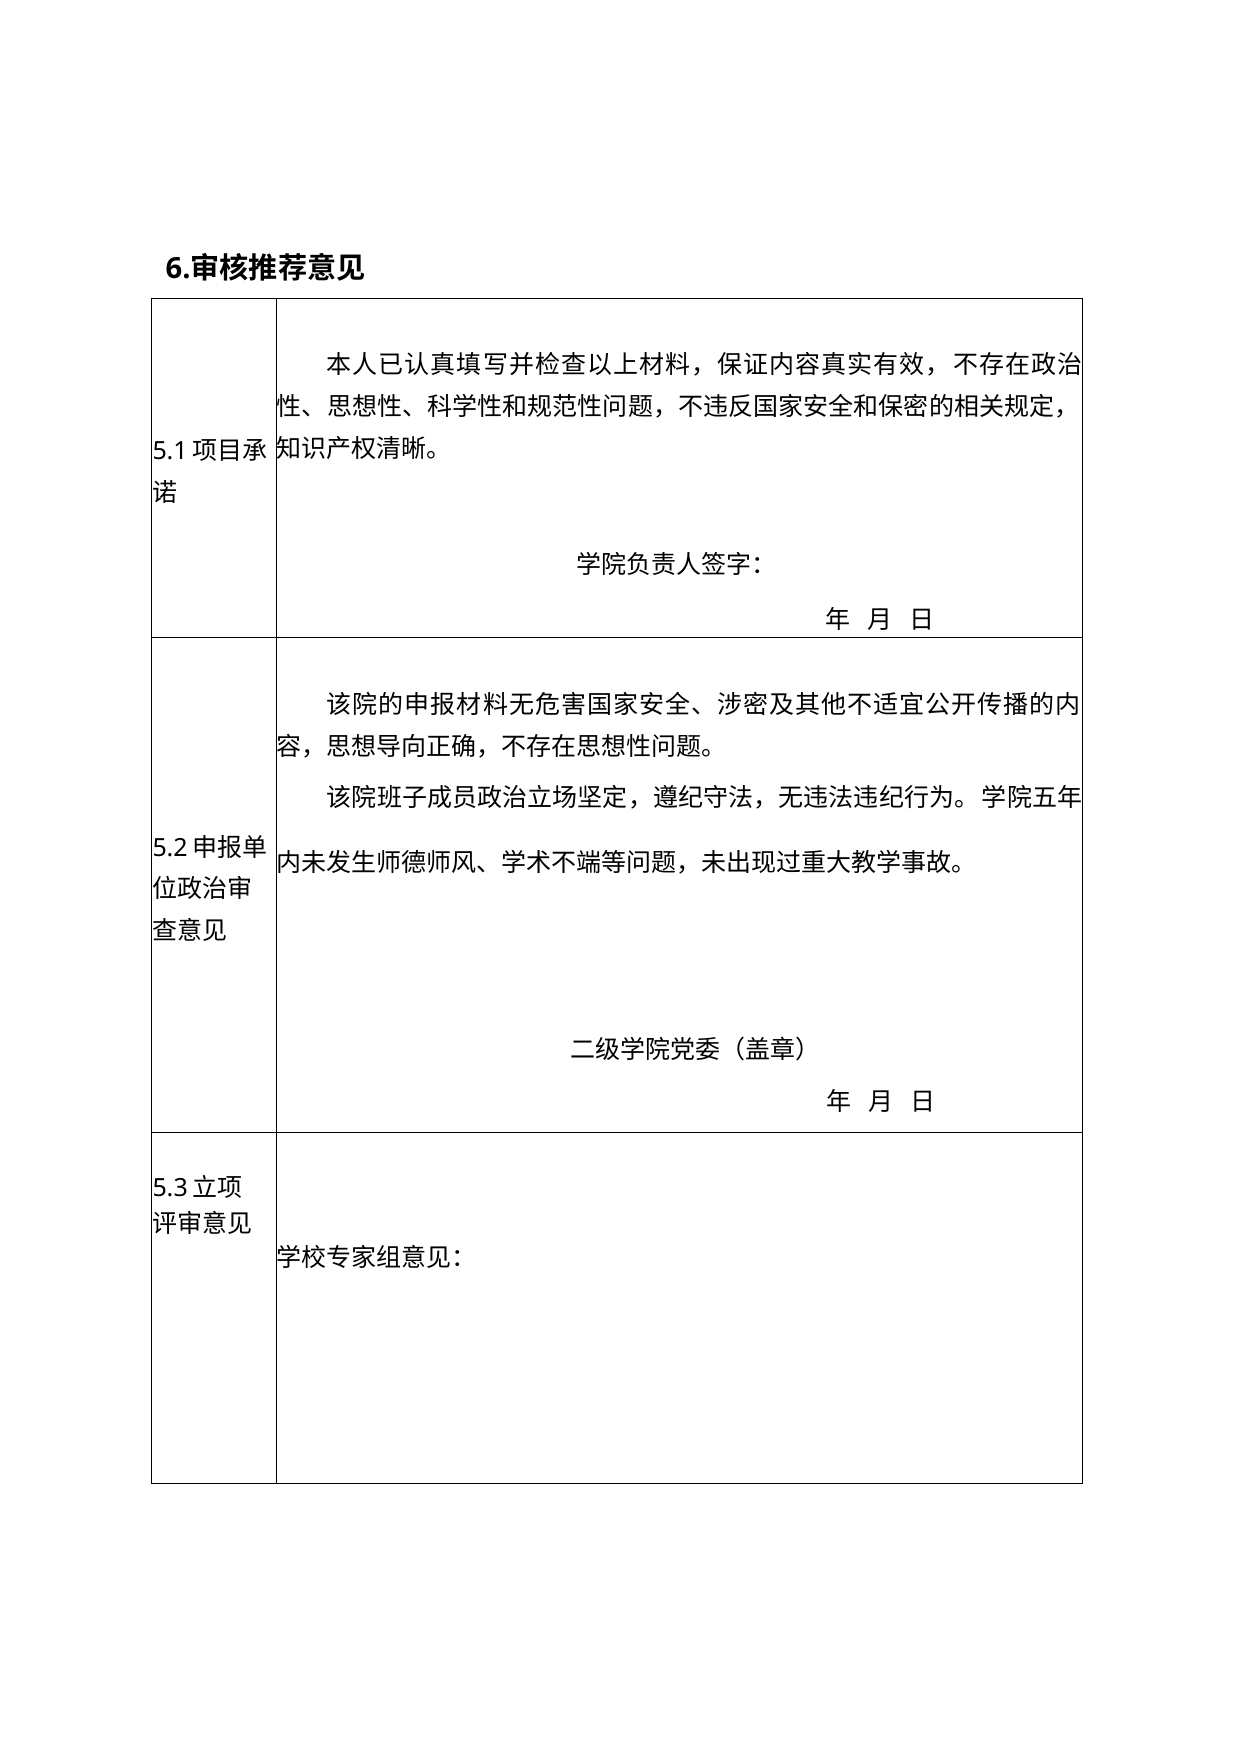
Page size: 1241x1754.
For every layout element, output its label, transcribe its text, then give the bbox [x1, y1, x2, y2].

table_cell 该院的申报材料无危害国家安全、涉密及其他不适宜公开传播的内容，思想导向正确，不存在思想性问题。 该院班子成员政治立场坚定，遵纪守法，无违法违纪行为。学院五年内未发生师德师风、学术不端等问题，未出现过重大教学事故。 二级学院党委（盖章） 年 月 日 [277, 638, 1082, 1132]
table_cell 5.3立项 评审意见 [152, 1133, 276, 1483]
table_cell 5.2申报单位政治审查意见 [152, 638, 276, 1132]
table_header 本人已认真填写并检查以上材料，保证内容真实有效，不存在政治性、思想性、科学性和规范性问题，不违反国家安全和保密的相关规定，知识产权清晰。 学院负责人签字： 年 月 日 [277, 299, 1082, 637]
table_header 5.1项目承诺 [152, 299, 276, 637]
text 6.审核推荐意见 [165, 233, 1053, 298]
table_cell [277, 1133, 1082, 1483]
